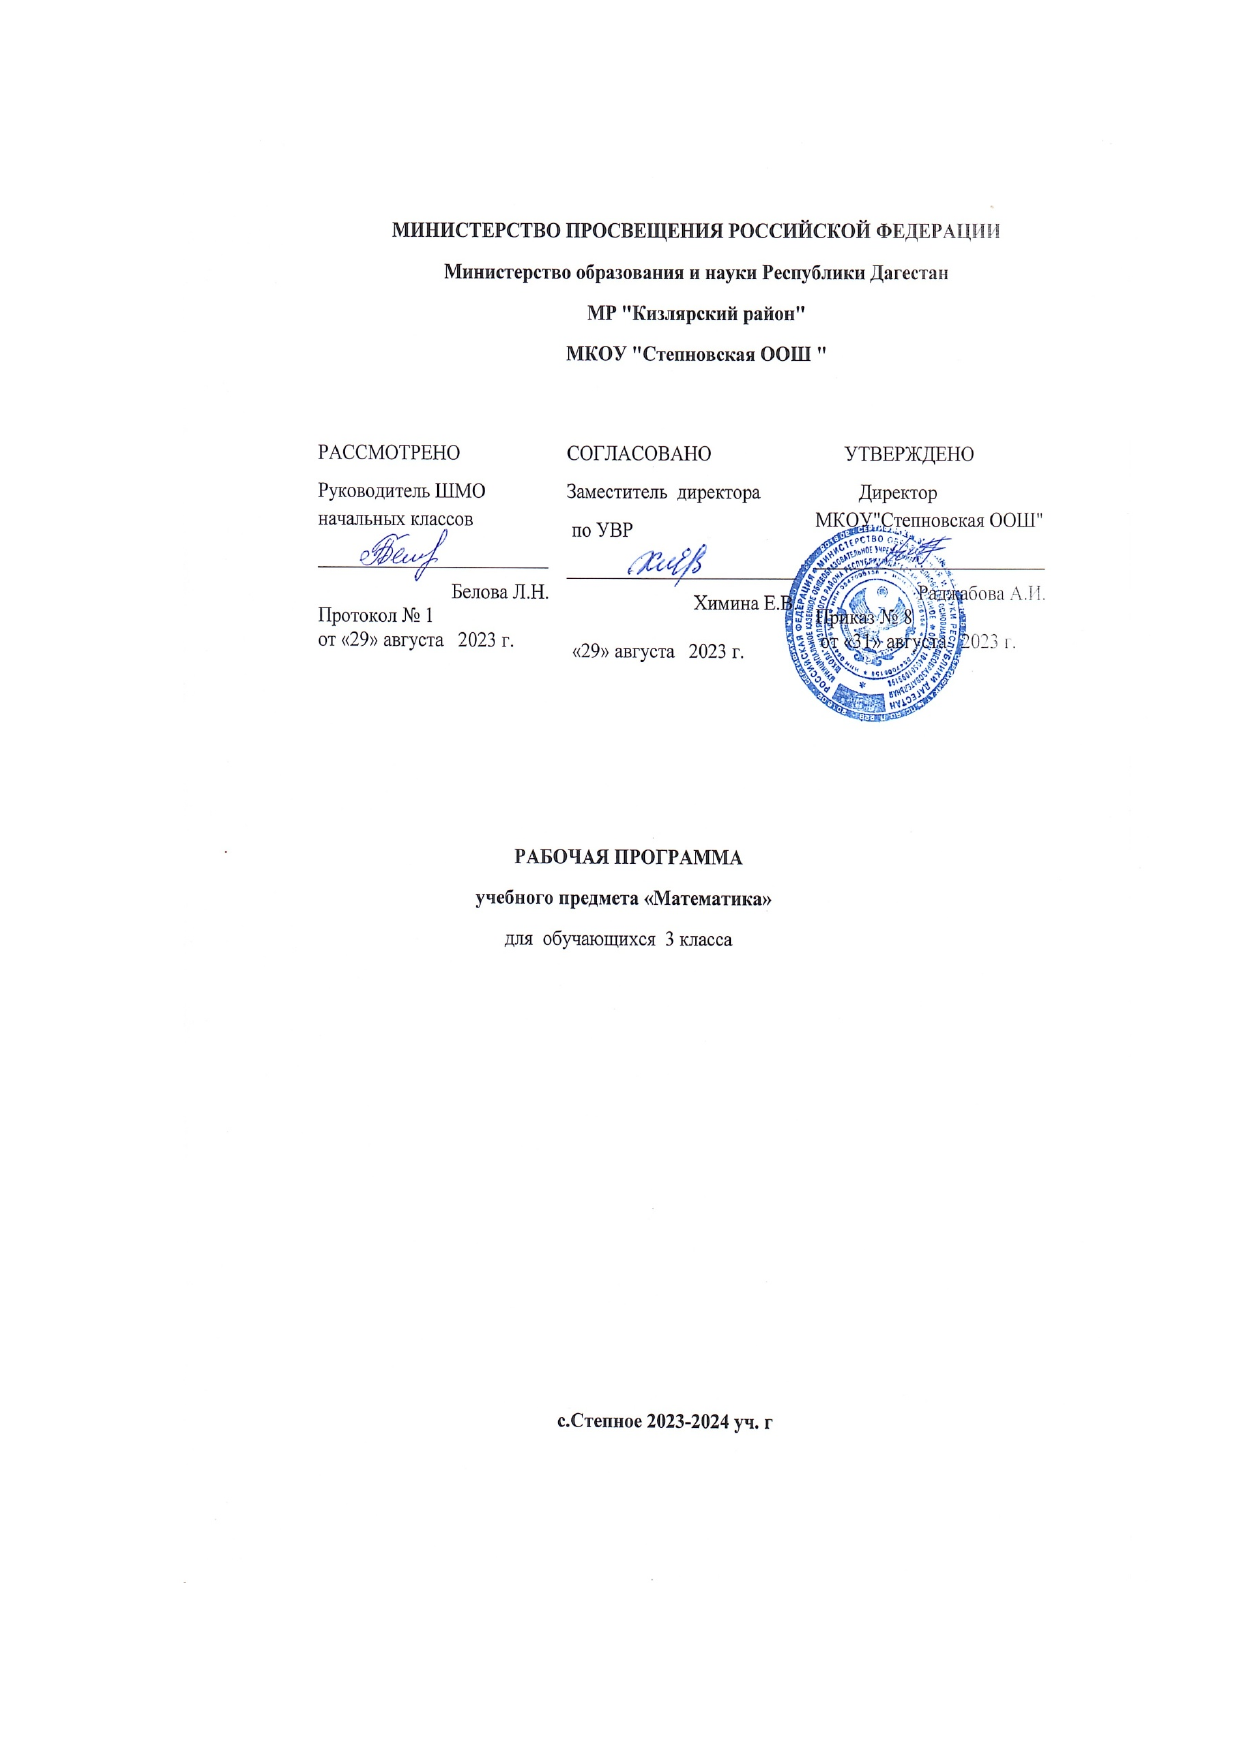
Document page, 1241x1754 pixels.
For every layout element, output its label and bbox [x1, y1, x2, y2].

picture [177, 118, 1152, 1583]
